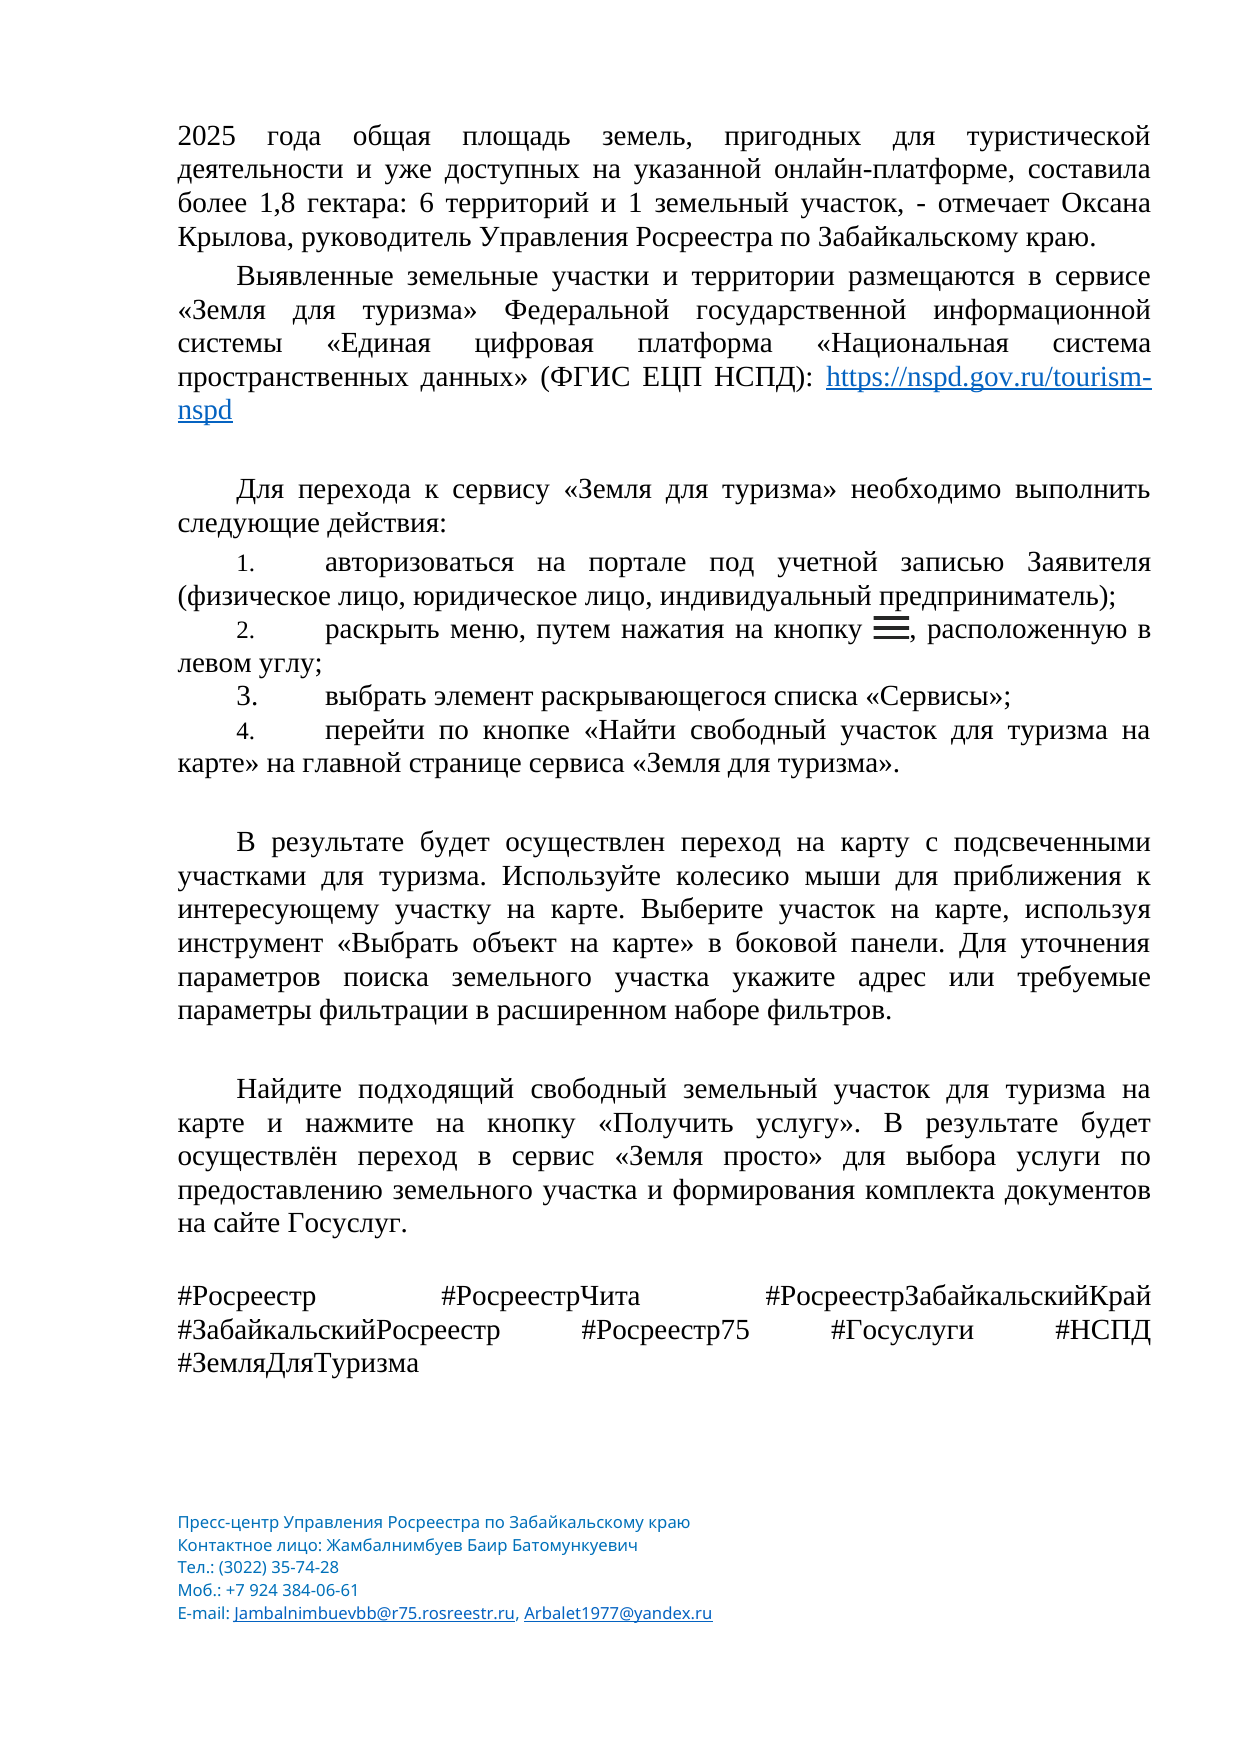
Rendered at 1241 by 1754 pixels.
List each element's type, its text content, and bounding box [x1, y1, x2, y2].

text #Росреестр #РосреестрЧита #РосреестрЗабайкальскийКрай #ЗабайкальскийРосреестр #Росреестр75 #Госуслуги #НСПД #ЗемляДляТуризма [177, 1278, 1152, 1379]
text Для перехода к сервису «Земля для туризма» необходимо выполнить следующие действия: [177, 471, 1152, 538]
text Выявленные земельные участки и территории размещаются в сервисе «Земля для туризма» Федеральной государственной информационной системы «Единая цифровая платформа «Национальная система пространственных данных» (ФГИС ЕЦП НСПД): https://nspd.gov.ru/tourism-nspd [177, 258, 1152, 426]
list авторизоваться на портале под учетной записью Заявителя (физическое лицо, юридическое лицо, индивидуальный предприниматель); [177, 544, 1152, 611]
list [177, 118, 1152, 252]
list раскрыть меню, путем нажатия на кнопку , расположенную в левом углу; [177, 611, 1152, 678]
picture [873, 616, 910, 639]
text В результате будет осуществлен переход на карту с подсвеченными участками для туризма. Используйте колесико мыши для приближения к интересующему участку на карте. Выберите участок на карте, используя инструмент «Выбрать объект на карте» в боковой панели. Для уточнения параметров поиска земельного участка укажите адрес или требуемые параметры фильтрации в расширенном наборе фильтров. [177, 824, 1152, 1026]
list перейти по кнопке «Найти свободный участок для туризма на карте» на главной странице сервиса «Земля для туризма». [177, 712, 1152, 779]
text Найдите подходящий свободный земельный участок для туризма на карте и нажмите на кнопку «Получить услугу». В результате будет осуществлён переход в сервис «Земля просто» для выбора услуги по предоставлению земельного участка и формирования комплекта документов на сайте Госуслуг. [177, 1071, 1152, 1239]
list выбрать элемент раскрывающегося списка «Сервисы»; [177, 678, 1152, 712]
